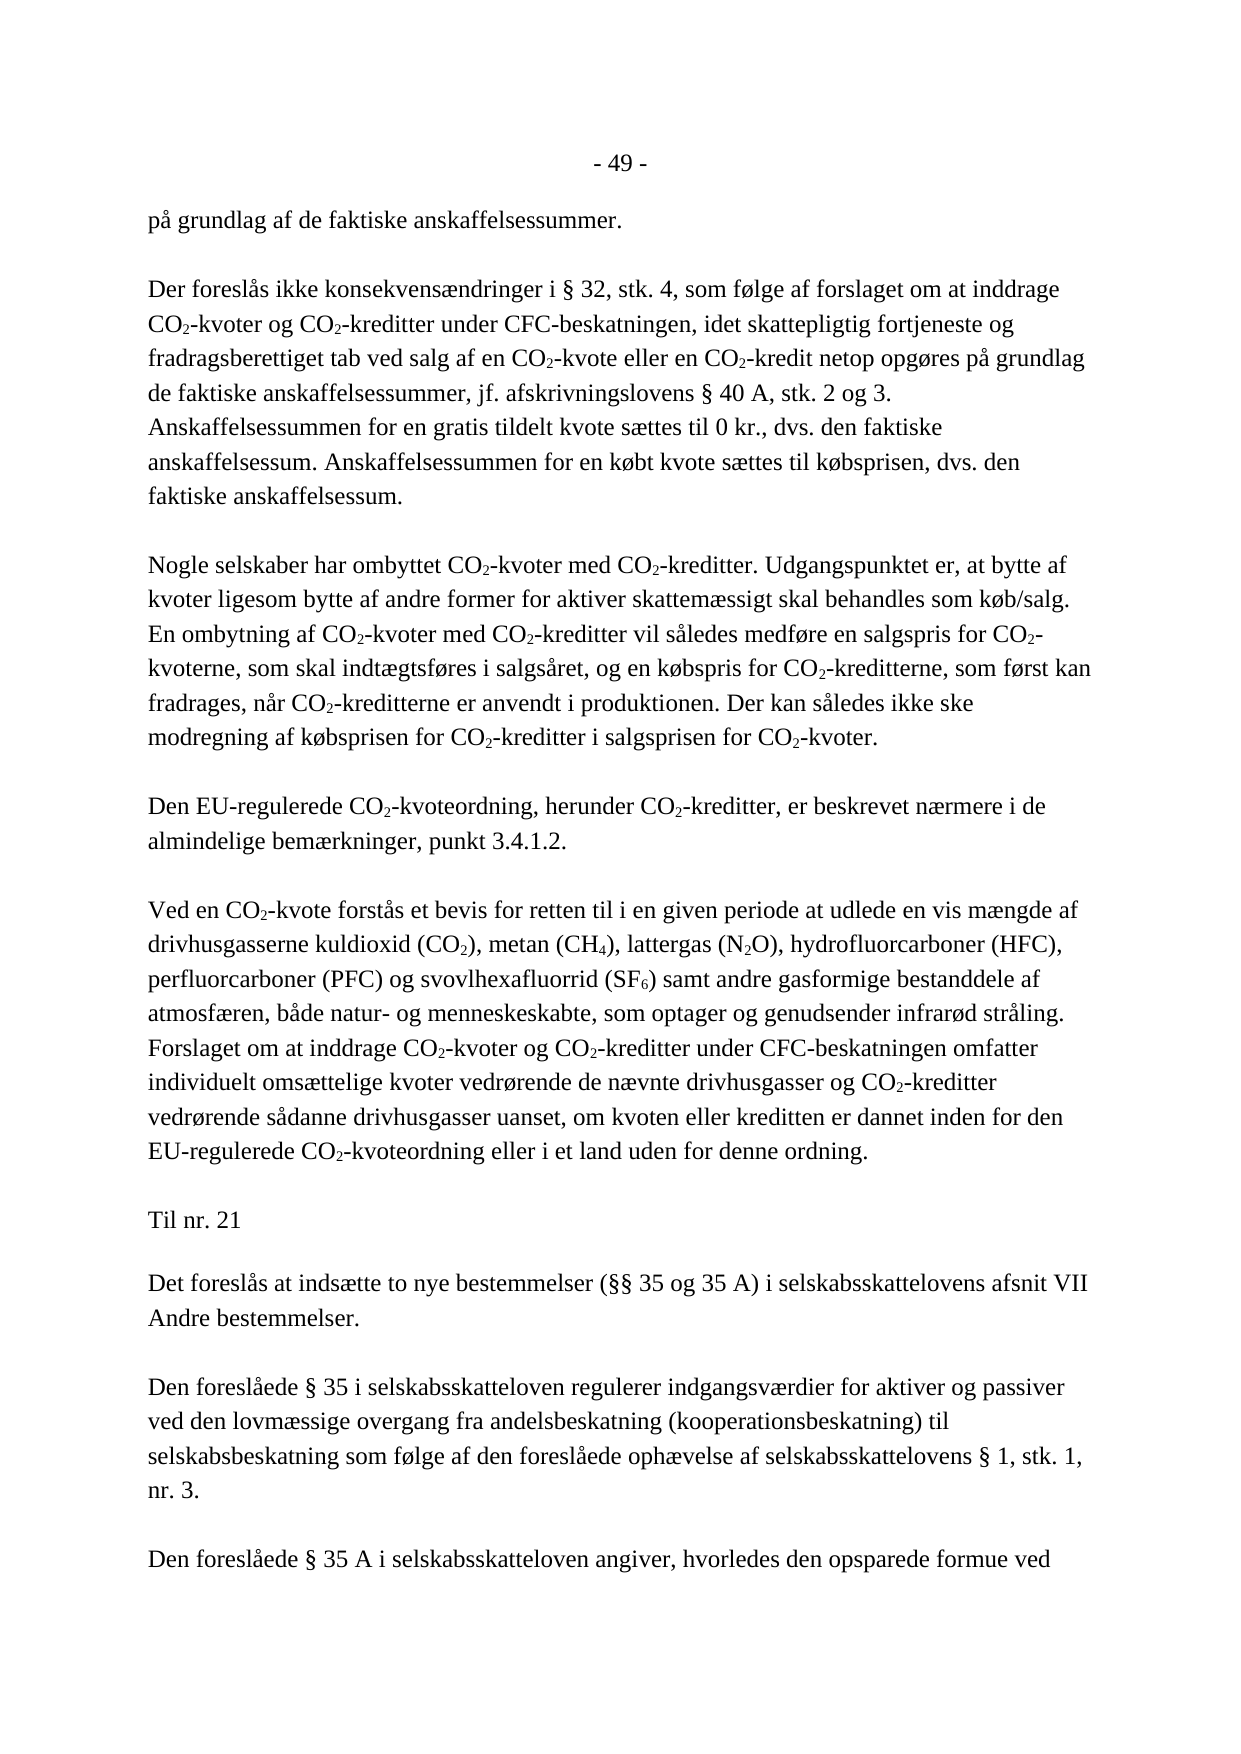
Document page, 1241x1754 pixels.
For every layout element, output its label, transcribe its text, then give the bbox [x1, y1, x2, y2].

text Det foreslås at indsætte to nye bestemmelser (§§ 35 og 35 A) i selskabsskattelovens afsnit VII Andre bestemmelser. [148, 1268, 1092, 1332]
text Den foreslåede § 35 i selskabsskatteloven regulerer indgangsværdier for aktiver og passiver ved den lovmæssige overgang fra andelsbeskatning (kooperationsbeskatning) til selskabsbeskatning som følge af den foreslåede ophævelse af selskabsskattelovens § 1, stk. 1, nr. 3. [148, 1372, 1092, 1504]
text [148, 205, 1092, 234]
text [148, 1544, 1092, 1573]
text Til nr. 21 [148, 1205, 1092, 1234]
text Ved en CO2-kvote forstås et bevis for retten til i en given periode at udlede en vis mængde af drivhusgasserne kuldioxid (CO2), metan (CH4), lattergas (N2O), hydrofluorcarboner (HFC), perfluorcarboner (PFC) og svovlhexafluorrid (SF6) samt andre gasformige bestanddele af atmosfæren, både natur- og menneskeskabte, som optager og genudsender infrarød stråling. Forslaget om at inddrage CO2-kvoter og CO2-kreditter under CFC-beskatningen omfatter individuelt omsættelige kvoter vedrørende de nævnte drivhusgasser og CO2-kreditter vedrørende sådanne drivhusgasser uanset, om kvoten eller kreditten er dannet inden for den EU-regulerede CO2-kvoteordning eller i et land uden for denne ordning. [148, 895, 1092, 1165]
text Den EU-regulerede CO2-kvoteordning, herunder CO2-kreditter, er beskrevet nærmere i de almindelige bemærkninger, punkt 3.4.1.2. [148, 791, 1092, 854]
text Nogle selskaber har ombyttet CO2-kvoter med CO2-kreditter. Udgangspunktet er, at bytte af kvoter ligesom bytte af andre former for aktiver skattemæssigt skal behandles som køb/salg. En ombytning af CO2-kvoter med CO2-kreditter vil således medføre en salgspris for CO2-kvoterne, som skal indtægtsføres i salgsåret, og en købspris for CO2-kreditterne, som først kan fradrages, når CO2-kreditterne er anvendt i produktionen. Der kan således ikke ske modregning af købsprisen for CO2-kreditter i salgsprisen for CO2-kvoter. [148, 550, 1092, 751]
text Der foreslås ikke konsekvensændringer i § 32, stk. 4, som følge af forslaget om at inddrage CO2-kvoter og CO2-kreditter under CFC-beskatningen, idet skattepligtig fortjeneste og fradragsberettiget tab ved salg af en CO2-kvote eller en CO2-kredit netop opgøres på grundlag de faktiske anskaffelsessummer, jf. afskrivningslovens § 40 A, stk. 2 og 3. Anskaffelsessummen for en gratis tildelt kvote sættes til 0 kr., dvs. den faktiske anskaffelsessum. Anskaffelsessummen for en købt kvote sættes til købsprisen, dvs. den faktiske anskaffelsessum. [148, 274, 1092, 510]
